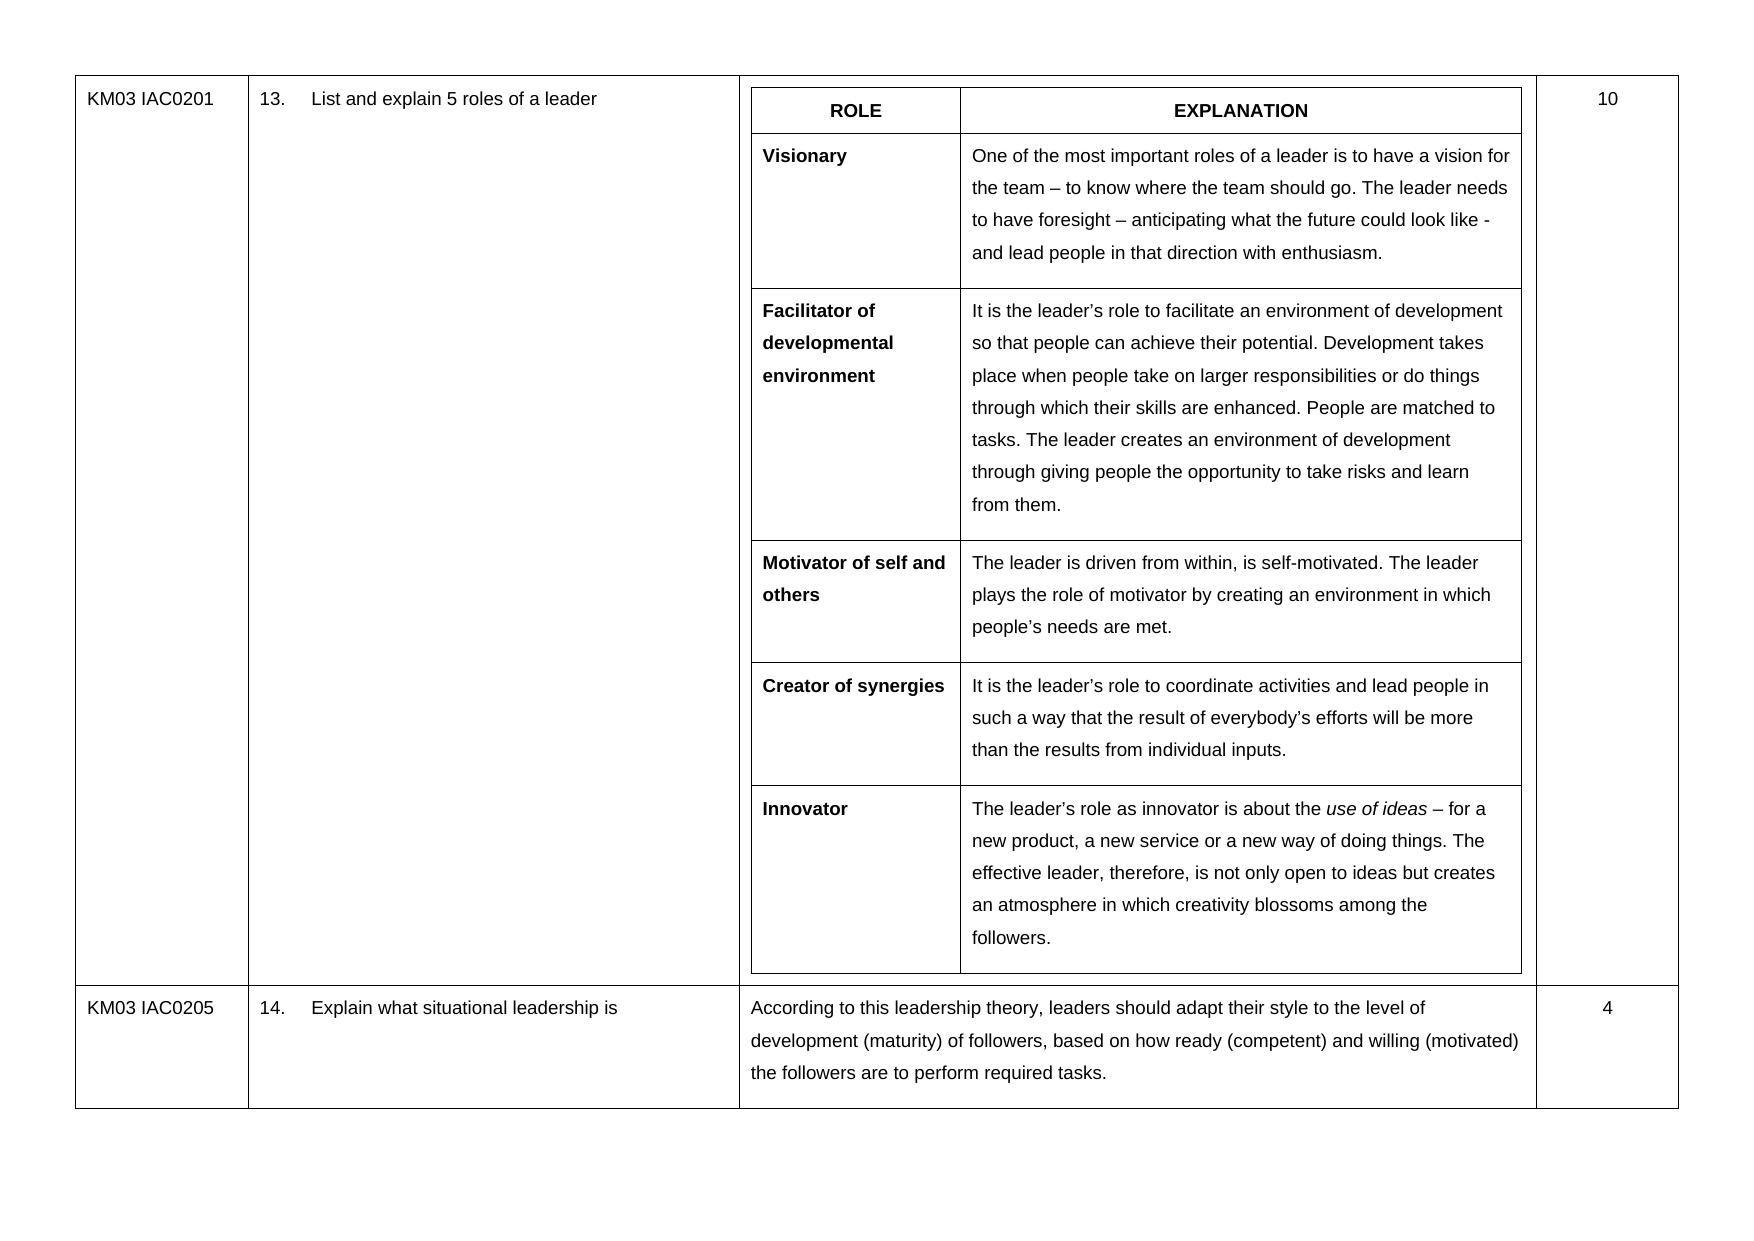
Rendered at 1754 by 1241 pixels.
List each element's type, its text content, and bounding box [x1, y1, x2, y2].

table_cell List and explain 5 roles of a leader [249, 76, 739, 985]
table_cell [740, 76, 1536, 985]
table_cell 4 [1537, 986, 1678, 1108]
table_cell KM03 IAC0201 [76, 76, 248, 985]
table_cell According to this leadership theory, leaders should adapt their style to the level of development (maturity) of followers, based on how ready (competent) and willing (motivated) the followers are to perform required tasks. [740, 986, 1536, 1108]
table_cell Explain what situational leadership is [249, 986, 739, 1108]
table_cell KM03 IAC0205 [76, 986, 248, 1108]
table_cell 10 [1537, 76, 1678, 985]
